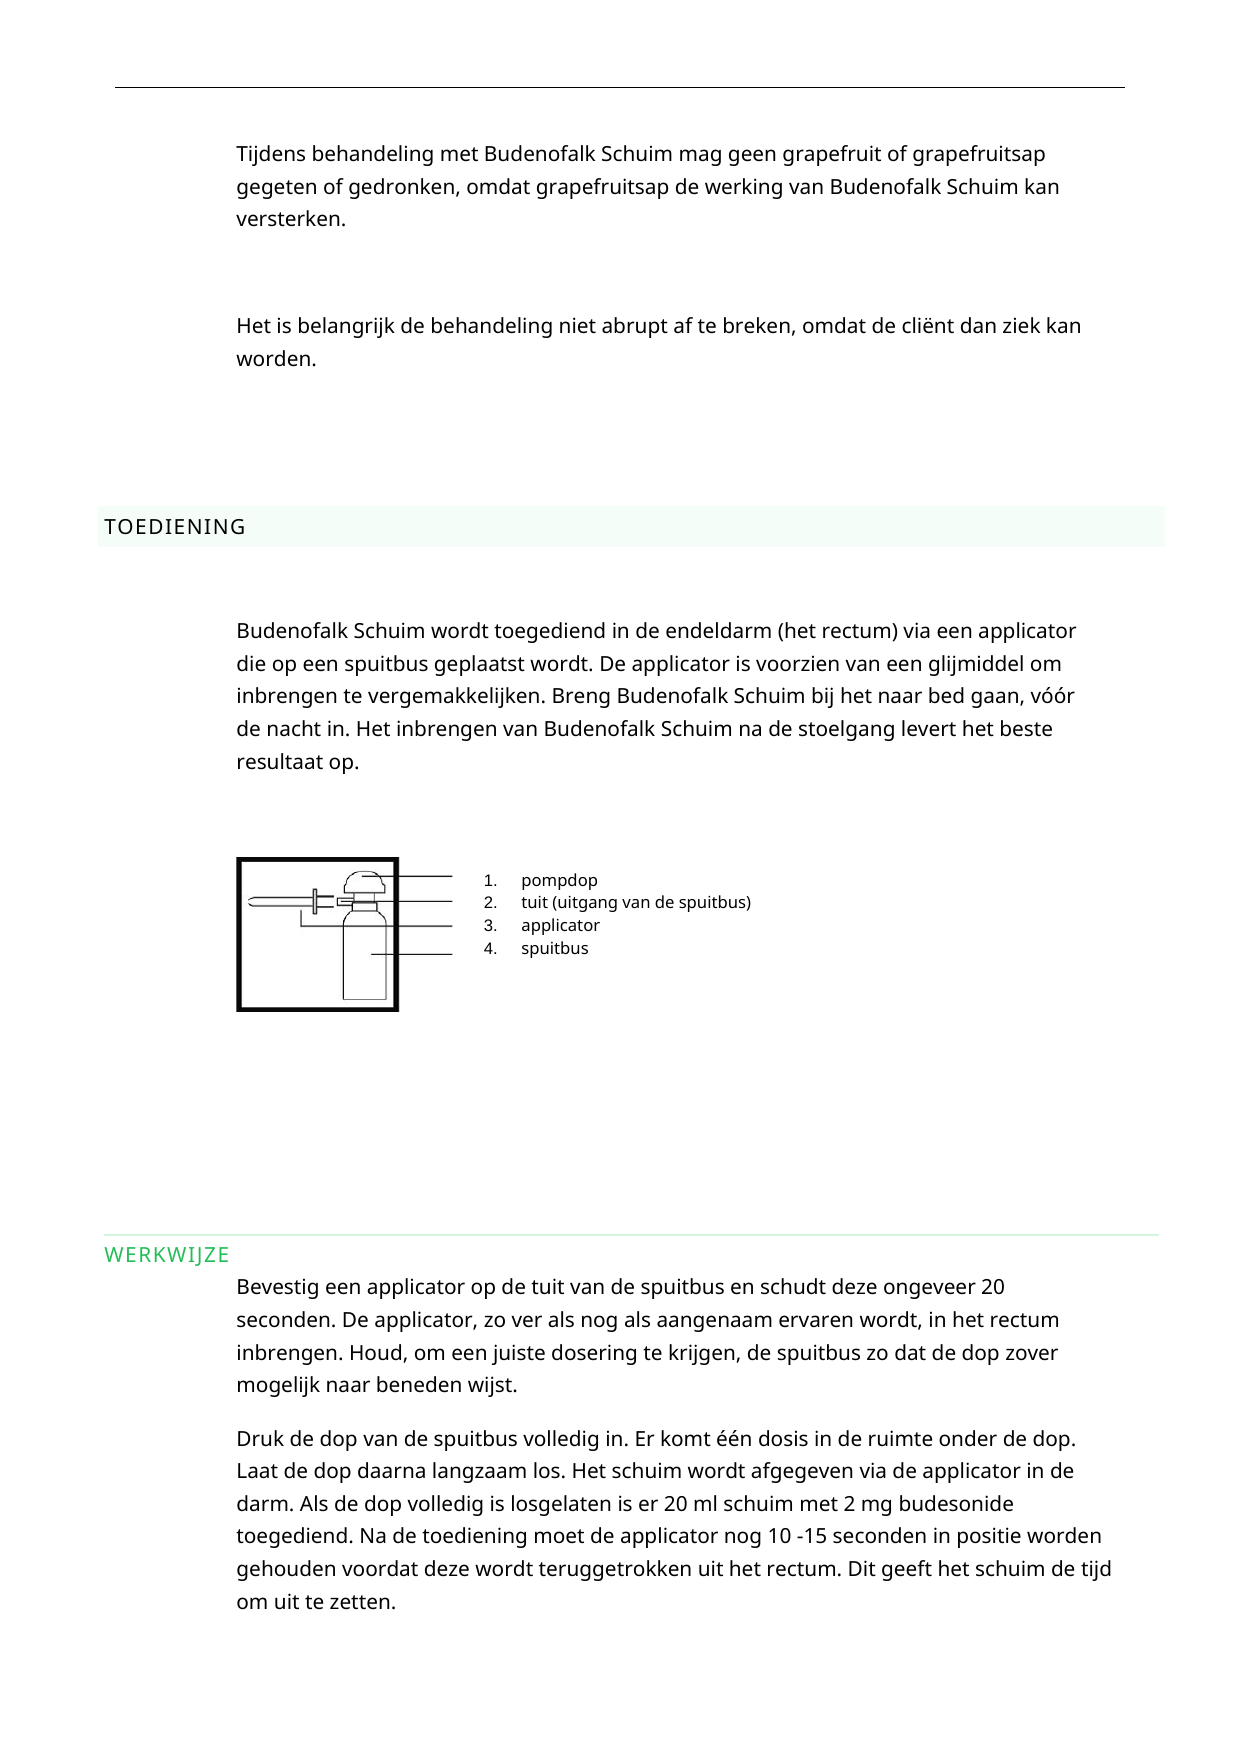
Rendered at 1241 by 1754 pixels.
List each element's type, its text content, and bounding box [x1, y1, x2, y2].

text Budenofalk Schuim wordt toegediend in de endeldarm (het rectum) via een applicator die op een spuitbus geplaatst wordt. De applicator is voorzien van een glijmiddel om inbrengen te vergemakkelijken. Breng Budenofalk Schuim bij het naar bed gaan, vóór de nacht in. Het inbrengen van Budenofalk Schuim na de stoelgang levert het beste resultaat op. [236, 616, 1088, 775]
list tuit (uitgang van de spuitbus) [484, 891, 1159, 914]
text Het is belangrijk de behandeling niet abrupt af te breken, omdat de cliënt dan ziek kan worden. [236, 311, 1159, 372]
text Tijdens behandeling met Budenofalk Schuim mag geen grapefruit of grapefruitsap gegeten of gedronken, omdat grapefruitsap de werking van Budenofalk Schuim kan versterken. [236, 139, 1097, 233]
list spuitbus [484, 937, 1159, 959]
list applicator [484, 914, 1159, 937]
subtitle Toediening [104, 512, 1159, 541]
picture [236, 857, 453, 1012]
list pompdop [484, 868, 1159, 891]
text Bevestig een applicator op de tuit van de spuitbus en schudt deze ongeveer 20 seconden. De applicator, zo ver als nog als aangenaam ervaren wordt, in het rectum inbrengen. Houd, om een juiste dosering te krijgen, de spuitbus zo dat de dop zover mogelijk naar beneden wijst. [236, 1272, 1101, 1399]
text Druk de dop van de spuitbus volledig in. Er komt één dosis in de ruimte onder de dop. Laat de dop daarna langzaam los. Het schuim wordt afgegeven via de applicator in de darm. Als de dop volledig is losgelaten is er 20 ml schuim met 2 mg budesonide toegediend. Na de toediening moet de applicator nog 10 -15 seconden in positie worden gehouden voordat deze wordt teruggetrokken uit het rectum. Dit geeft het schuim de tijd om uit te zetten. [236, 1424, 1119, 1615]
subtitle Werkwijze [104, 1236, 1159, 1268]
